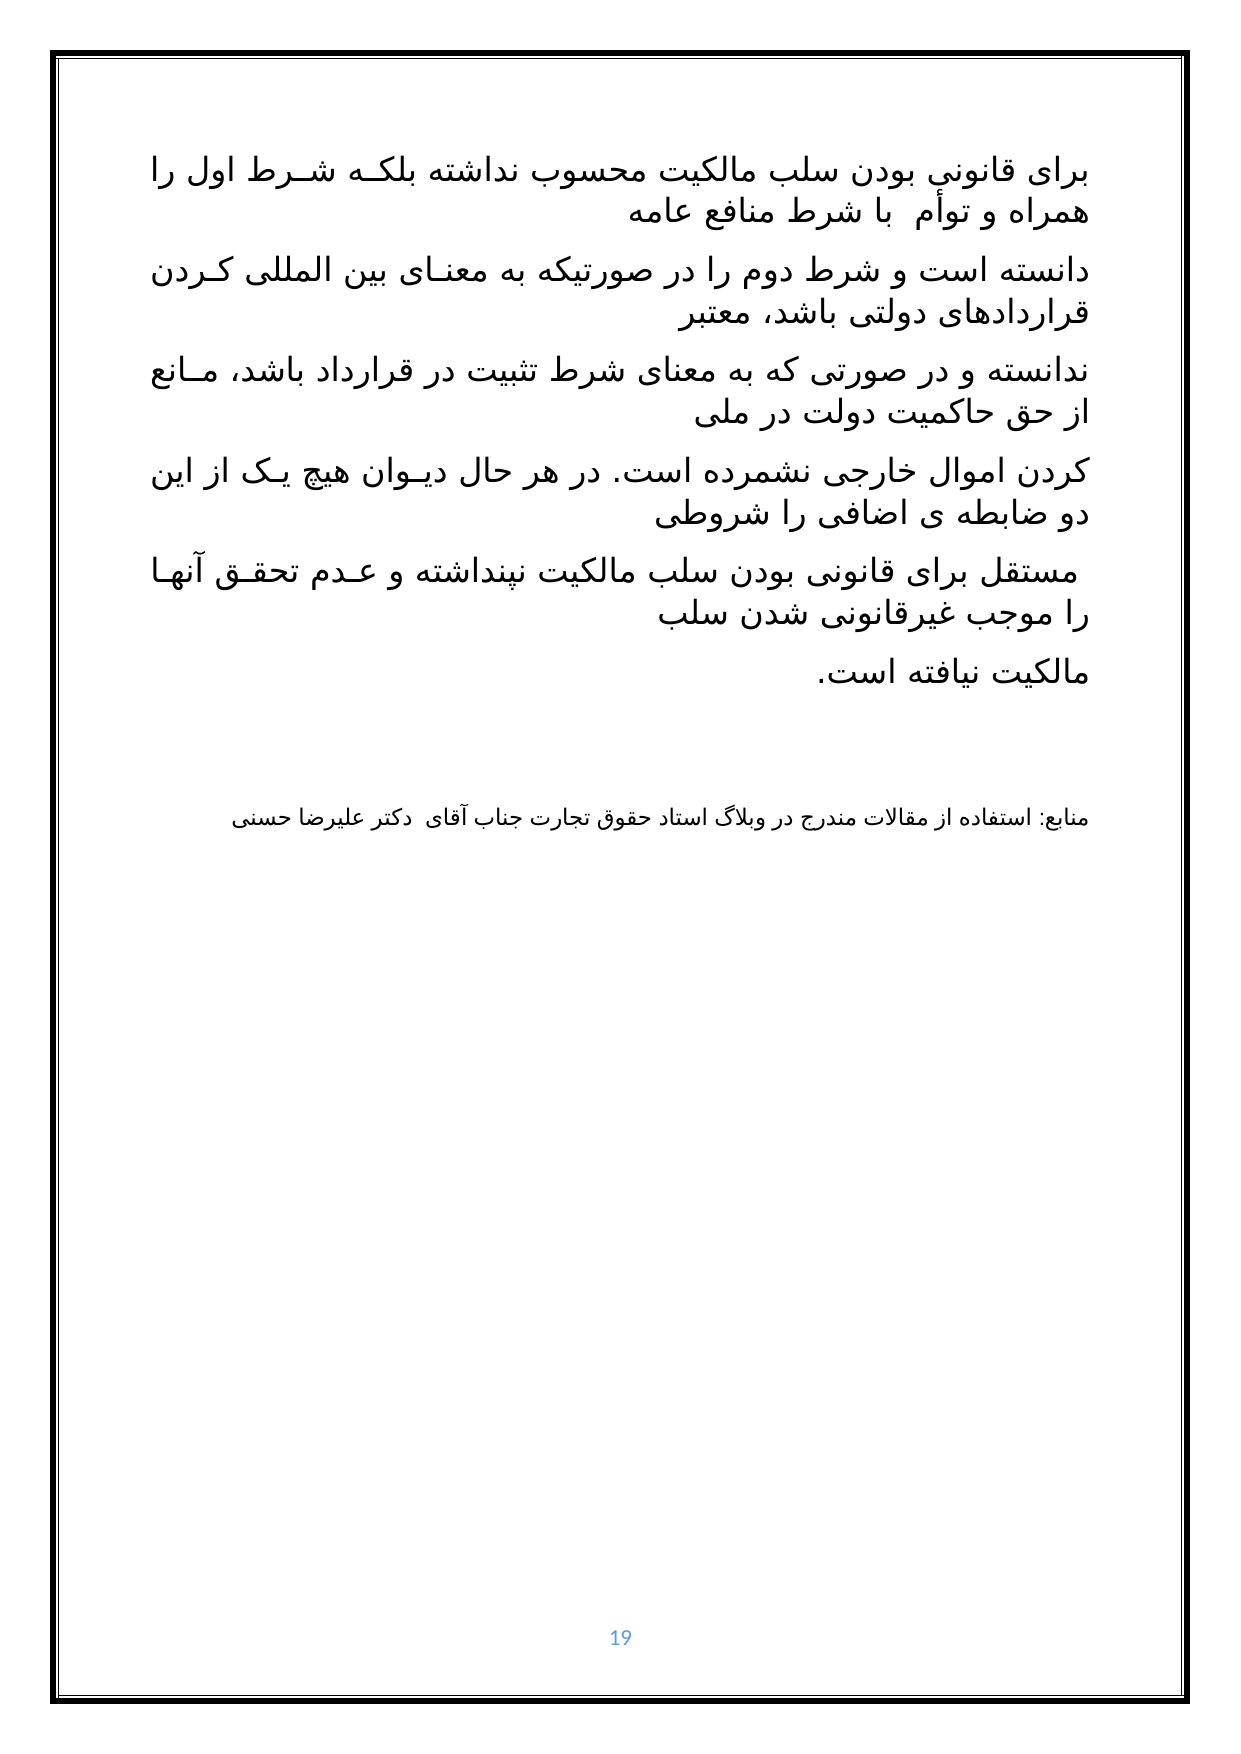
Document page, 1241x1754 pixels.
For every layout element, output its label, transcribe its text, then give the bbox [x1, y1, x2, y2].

text مالکیت نیافته است. [150, 652, 1090, 691]
text کردن اموال خارجی نشمرده است. در هر حال دیوان هیچ یک از این دو ضابطه ی اضافی را شروطی [150, 451, 1090, 532]
text ندانسته و در صورتی که به معنای شرط تثبیت در قرارداد باشد، مانع از حق حاکمیت دولت در ملی [150, 351, 1090, 432]
text برای قانونی بودن سلب مالکیت محسوب نداشته بلکه شرط اول را همراه و توأم با شرط منافع عامه [150, 150, 1090, 231]
text منابع: استفاده از مقالات مندرج در وبلاگ استاد حقوق تجارت جناب آقای دکتر علیرضا حسنی [150, 804, 1090, 831]
text دانسته است و شرط دوم را در صورتیکه به معنای بین المللی کردن قراردادهای دولتی باشد، معتبر [150, 250, 1090, 331]
text مستقل برای قانونی بودن سلب مالکیت نپنداشته و عدم تحقق آنها را موجب غیرقانونی شدن سلب [150, 552, 1090, 632]
